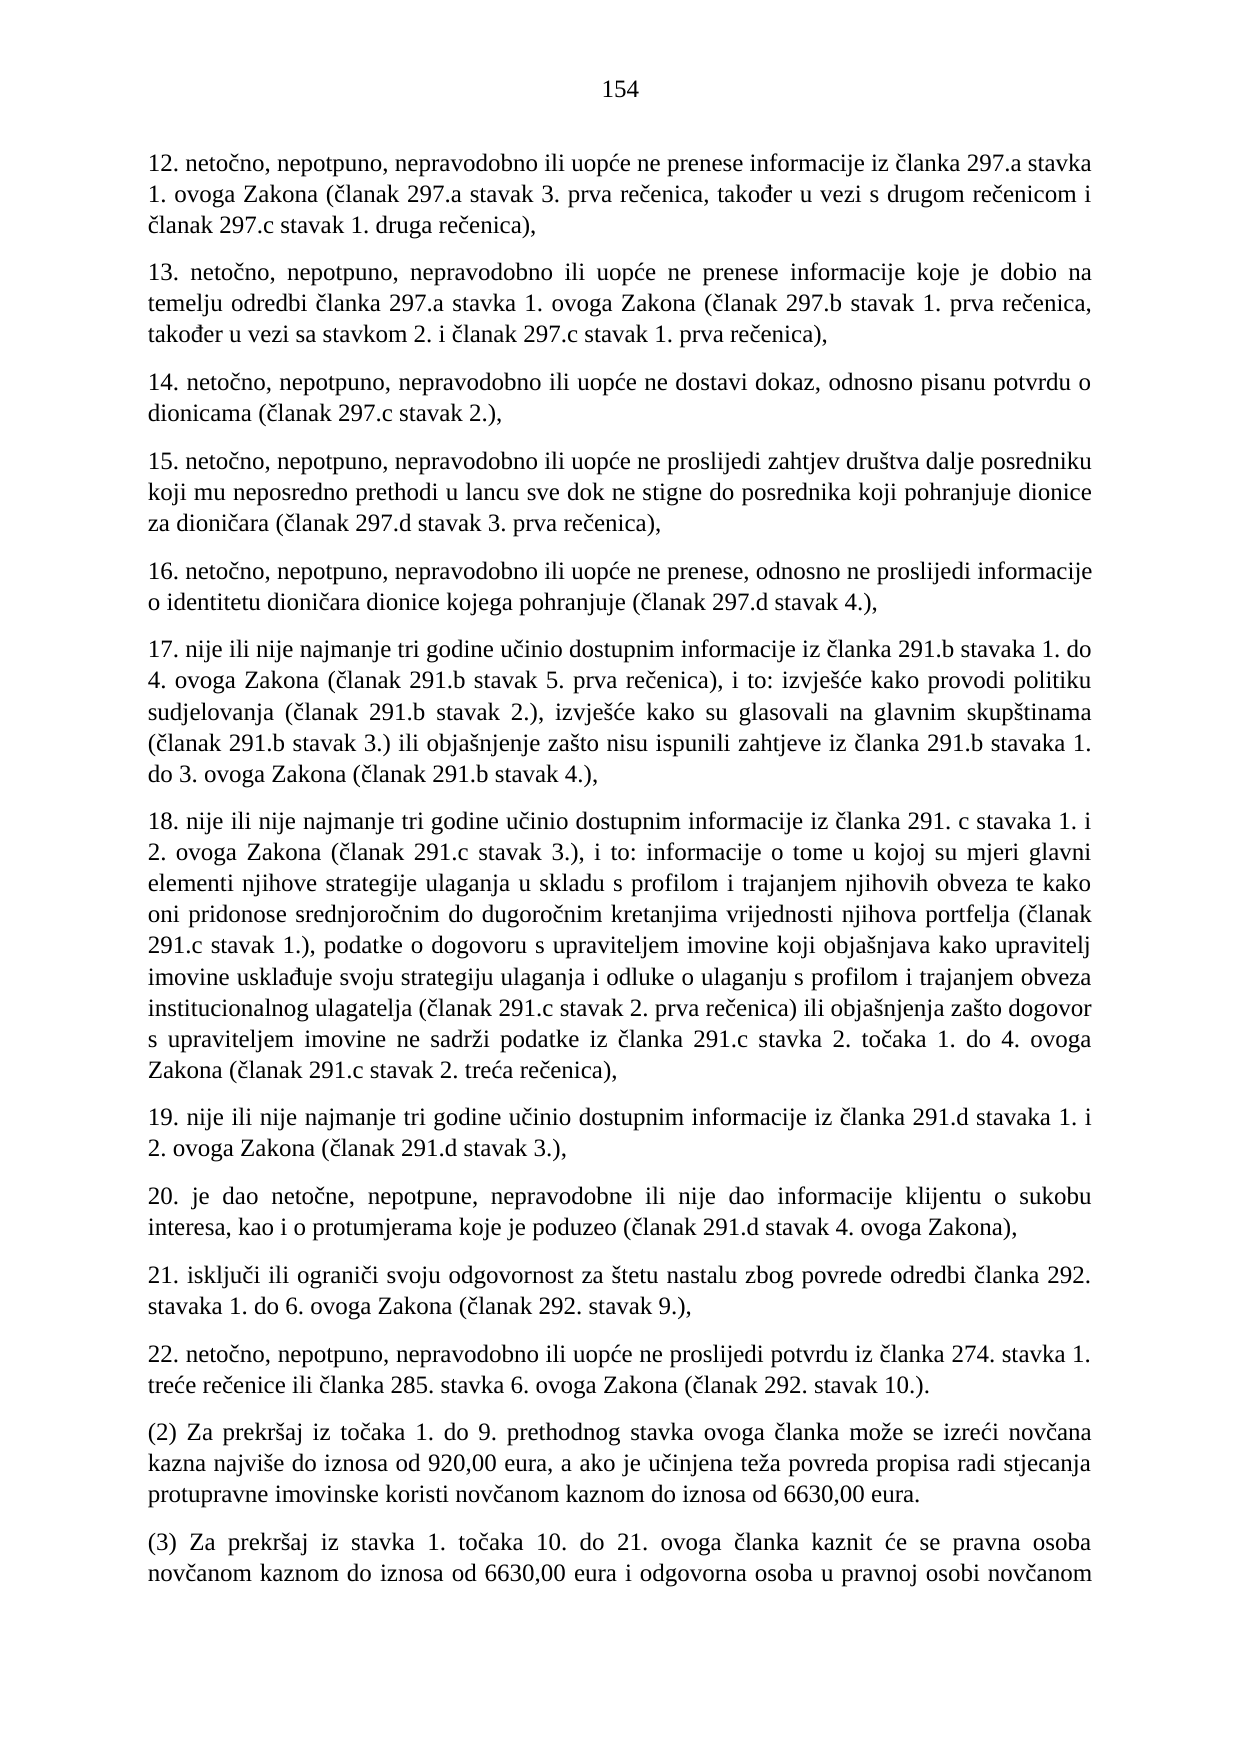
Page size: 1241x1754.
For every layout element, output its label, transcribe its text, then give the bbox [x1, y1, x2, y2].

text 17. nije ili nije najmanje tri godine učinio dostupnim informacije iz članka 291.b stavaka 1. do 4. ovoga Zakona (članak 291.b stavak 5. prva rečenica), i to: izvješće kako provodi politiku sudjelovanja (članak 291.b stavak 2.), izvješće kako su glasovali na glavnim skupštinama (članak 291.b stavak 3.) ili objašnjenje zašto nisu ispunili zahtjeve iz članka 291.b stavaka 1. do 3. ovoga Zakona (članak 291.b stavak 4.), [148, 634, 1093, 787]
text 12. netočno, nepotpuno, nepravodobno ili uopće ne prenese informacije iz članka 297.a stavka 1. ovoga Zakona (članak 297.a stavak 3. prva rečenica, također u vezi s drugom rečenicom i članak 297.c stavak 1. druga rečenica), [148, 148, 1093, 238]
text 20. je dao netočne, nepotpune, nepravodobne ili nije dao informacije klijentu o sukobu interesa, kao i o protumjerama koje je poduzeo (članak 291.d stavak 4. ovoga Zakona), [148, 1181, 1093, 1241]
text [148, 1527, 1093, 1587]
text 22. netočno, nepotpuno, nepravodobno ili uopće ne proslijedi potvrdu iz članka 274. stavka 1. treće rečenice ili članka 285. stavka 6. ovoga Zakona (članak 292. stavak 10.). [148, 1339, 1093, 1398]
text 13. netočno, nepotpuno, nepravodobno ili uopće ne prenese informacije koje je dobio na temelju odredbi članka 297.a stavka 1. ovoga Zakona (članak 297.b stavak 1. prva rečenica, također u vezi sa stavkom 2. i članak 297.c stavak 1. prva rečenica), [148, 257, 1093, 348]
text (2) Za prekršaj iz točaka 1. do 9. prethodnog stavka ovoga članka može se izreći novčana kazna najviše do iznosa od 920,00 eura, a ako je učinjena teža povreda propisa radi stjecanja protupravne imovinske koristi novčanom kaznom do iznosa od 6630,00 eura. [148, 1417, 1093, 1508]
text 19. nije ili nije najmanje tri godine učinio dostupnim informacije iz članka 291.d stavaka 1. i 2. ovoga Zakona (članak 291.d stavak 3.), [148, 1102, 1093, 1162]
text 18. nije ili nije najmanje tri godine učinio dostupnim informacije iz članka 291. c stavaka 1. i 2. ovoga Zakona (članak 291.c stavak 3.), i to: informacije o tome u kojoj su mjeri glavni elementi njihove strategije ulaganja u skladu s profilom i trajanjem njihovih obveza te kako oni pridonose srednjoročnim do dugoročnim kretanjima vrijednosti njihova portfelja (članak 291.c stavak 1.), podatke o dogovoru s upraviteljem imovine koji objašnjava kako upravitelj imovine usklađuje svoju strategiju ulaganja i odluke o ulaganju s profilom i trajanjem obveza institucionalnog ulagatelja (članak 291.c stavak 2. prva rečenica) ili objašnjenja zašto dogovor s upraviteljem imovine ne sadrži podatke iz članka 291.c stavka 2. točaka 1. do 4. ovoga Zakona (članak 291.c stavak 2. treća rečenica), [148, 806, 1093, 1083]
text 14. netočno, nepotpuno, nepravodobno ili uopće ne dostavi dokaz, odnosno pisanu potvrdu o dionicama (članak 297.c stavak 2.), [148, 367, 1093, 427]
text 16. netočno, nepotpuno, nepravodobno ili uopće ne prenese, odnosno ne proslijedi informacije o identitetu dioničara dionice kojega pohranjuje (članak 297.d stavak 4.), [148, 556, 1093, 616]
text 21. isključi ili ograniči svoju odgovornost za štetu nastalu zbog povrede odredbi članka 292. stavaka 1. do 6. ovoga Zakona (članak 292. stavak 9.), [148, 1260, 1093, 1320]
text 15. netočno, nepotpuno, nepravodobno ili uopće ne proslijedi zahtjev društva dalje posredniku koji mu neposredno prethodi u lancu sve dok ne stigne do posrednika koji pohranjuje dionice za dioničara (članak 297.d stavak 3. prva rečenica), [148, 446, 1093, 537]
